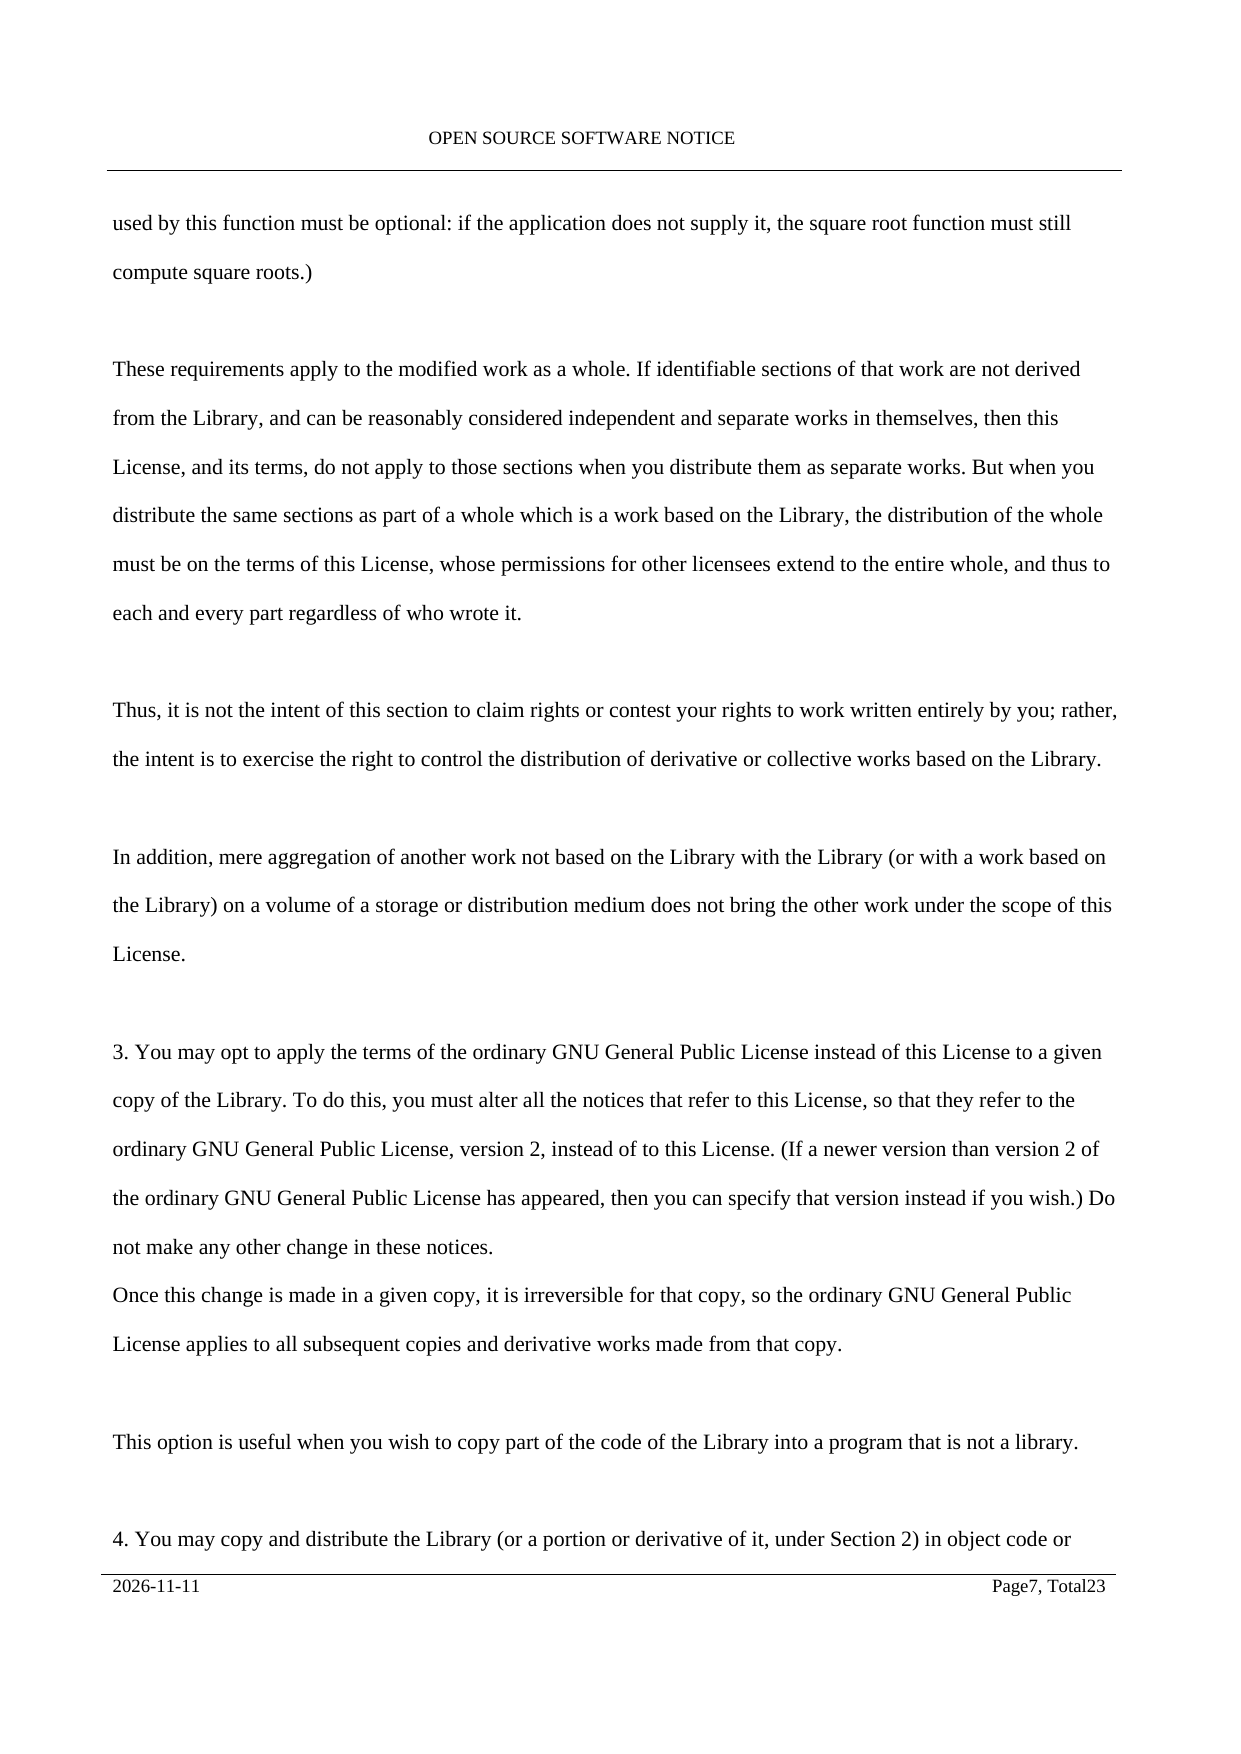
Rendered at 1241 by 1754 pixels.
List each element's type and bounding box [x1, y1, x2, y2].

text [112, 206, 1128, 1555]
